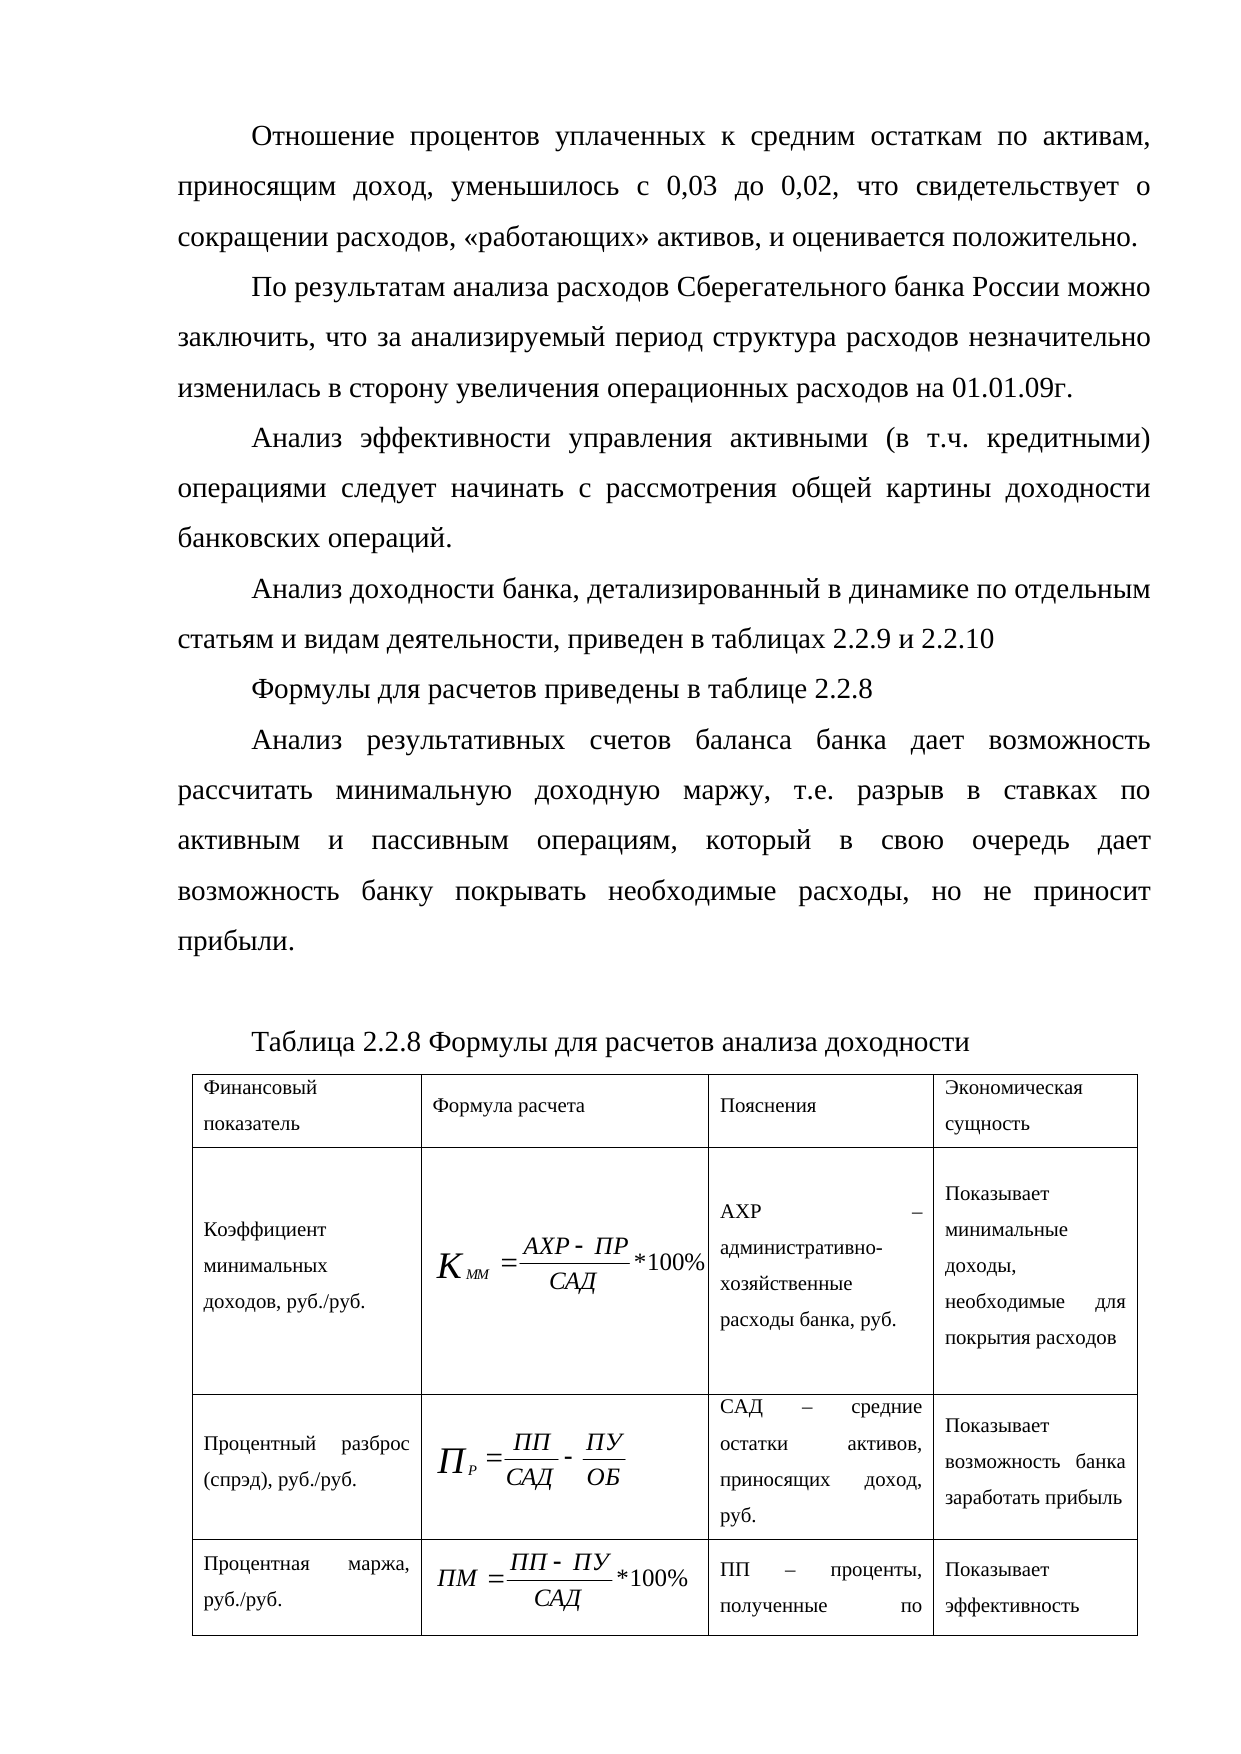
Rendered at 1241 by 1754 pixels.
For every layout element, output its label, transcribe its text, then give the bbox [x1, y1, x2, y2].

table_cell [934, 1540, 1137, 1635]
table_header Финансовый показатель [193, 1075, 421, 1147]
text Отношение процентов уплаченных к средним остаткам по активам, приносящим доход, уменьшилось с 0,03 до 0,02, что свидетельствует о сокращении расходов, «работающих» активов, и оценивается положительно. [177, 118, 1152, 252]
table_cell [193, 1540, 421, 1635]
table_cell [422, 1395, 708, 1539]
table_cell [422, 1540, 708, 1635]
text Анализ результативных счетов баланса банка дает возможность рассчитать минимальную доходную маржу, т.е. разрыв в ставках по активным и пассивным операциям, который в свою очередь дает возможность банку покрывать необходимые расходы, но не приносит прибыли. [177, 722, 1152, 957]
table_cell Показывает возможность банка заработать прибыль [934, 1395, 1137, 1539]
text Таблица 2.2.8 Формулы для расчетов анализа доходности [177, 1024, 1152, 1057]
table_cell [422, 1148, 708, 1393]
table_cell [709, 1540, 933, 1635]
table_cell САД – средние остатки активов, приносящих доход, руб. [709, 1395, 933, 1539]
text Анализ эффективности управления активными (в т.ч. кредитными) операциями следует начинать с рассмотрения общей картины доходности банковских операций. [177, 420, 1152, 554]
text По результатам анализа расходов Сберегательного банка России можно заключить, что за анализируемый период структура расходов незначительно изменилась в сторону увеличения операционных расходов на 01.01.09г. [177, 269, 1152, 403]
table_cell Процентный разброс (спрэд), руб./руб. [193, 1395, 421, 1539]
text Формулы для расчетов приведены в таблице 2.2.8 [177, 672, 1152, 705]
table_header Пояснения [709, 1075, 933, 1147]
table_cell АХР – административно-хозяйственные расходы банка, руб. [709, 1148, 933, 1393]
table_header Экономическая сущность [934, 1075, 1137, 1147]
table_cell Коэффициент минимальных доходов, руб./руб. [193, 1148, 421, 1393]
table_cell Показывает минимальные доходы, необходимые для покрытия расходов [934, 1148, 1137, 1393]
text Анализ доходности банка, детализированный в динамике по отдельным статьям и видам деятельности, приведен в таблицах 2.2.9 и 2.2.10 [177, 571, 1152, 655]
table_header Формула расчета [422, 1075, 708, 1147]
